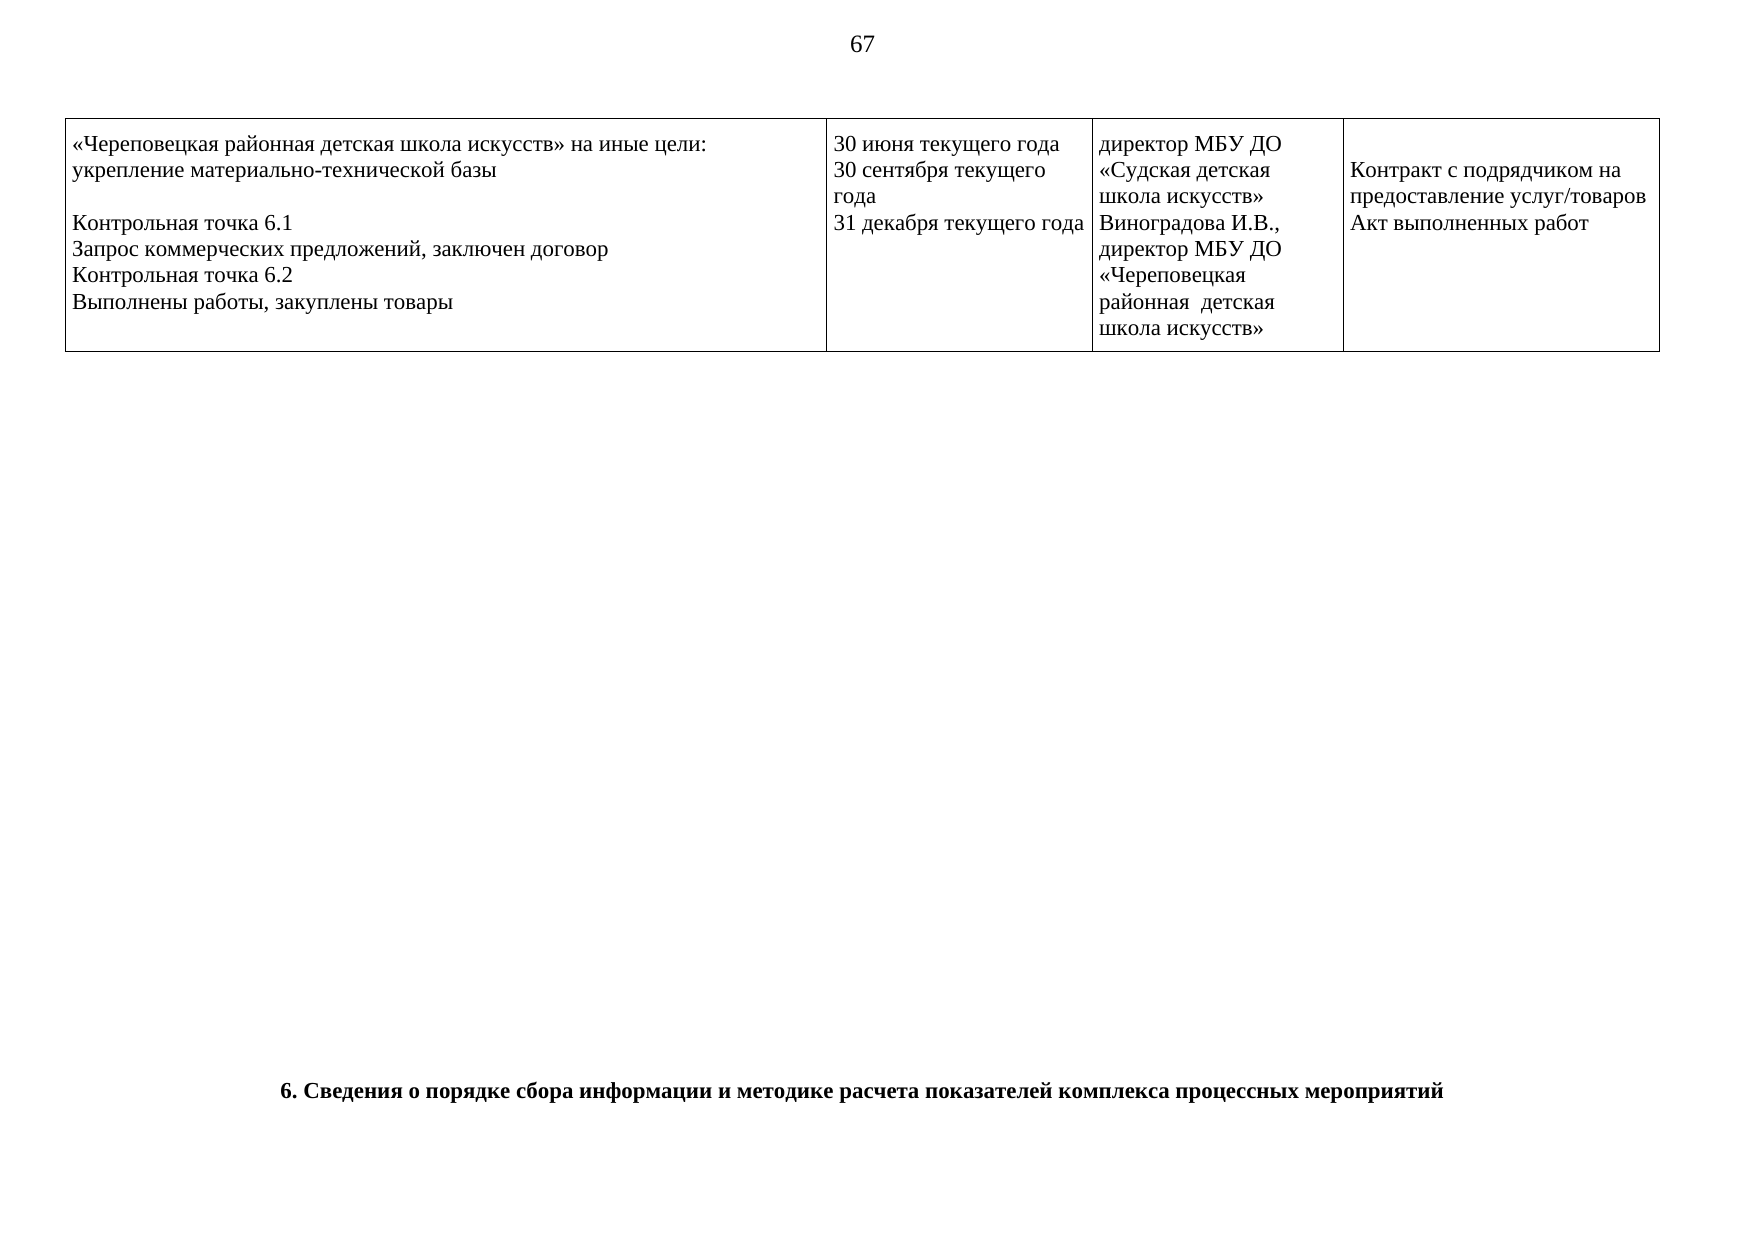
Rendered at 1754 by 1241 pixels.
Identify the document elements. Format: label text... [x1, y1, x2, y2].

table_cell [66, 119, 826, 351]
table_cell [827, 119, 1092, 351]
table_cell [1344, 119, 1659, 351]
text 6. Сведения о порядке сбора информации и методике расчета показателей комплекса процессных мероприятий [89, 1069, 1636, 1104]
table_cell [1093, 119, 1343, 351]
